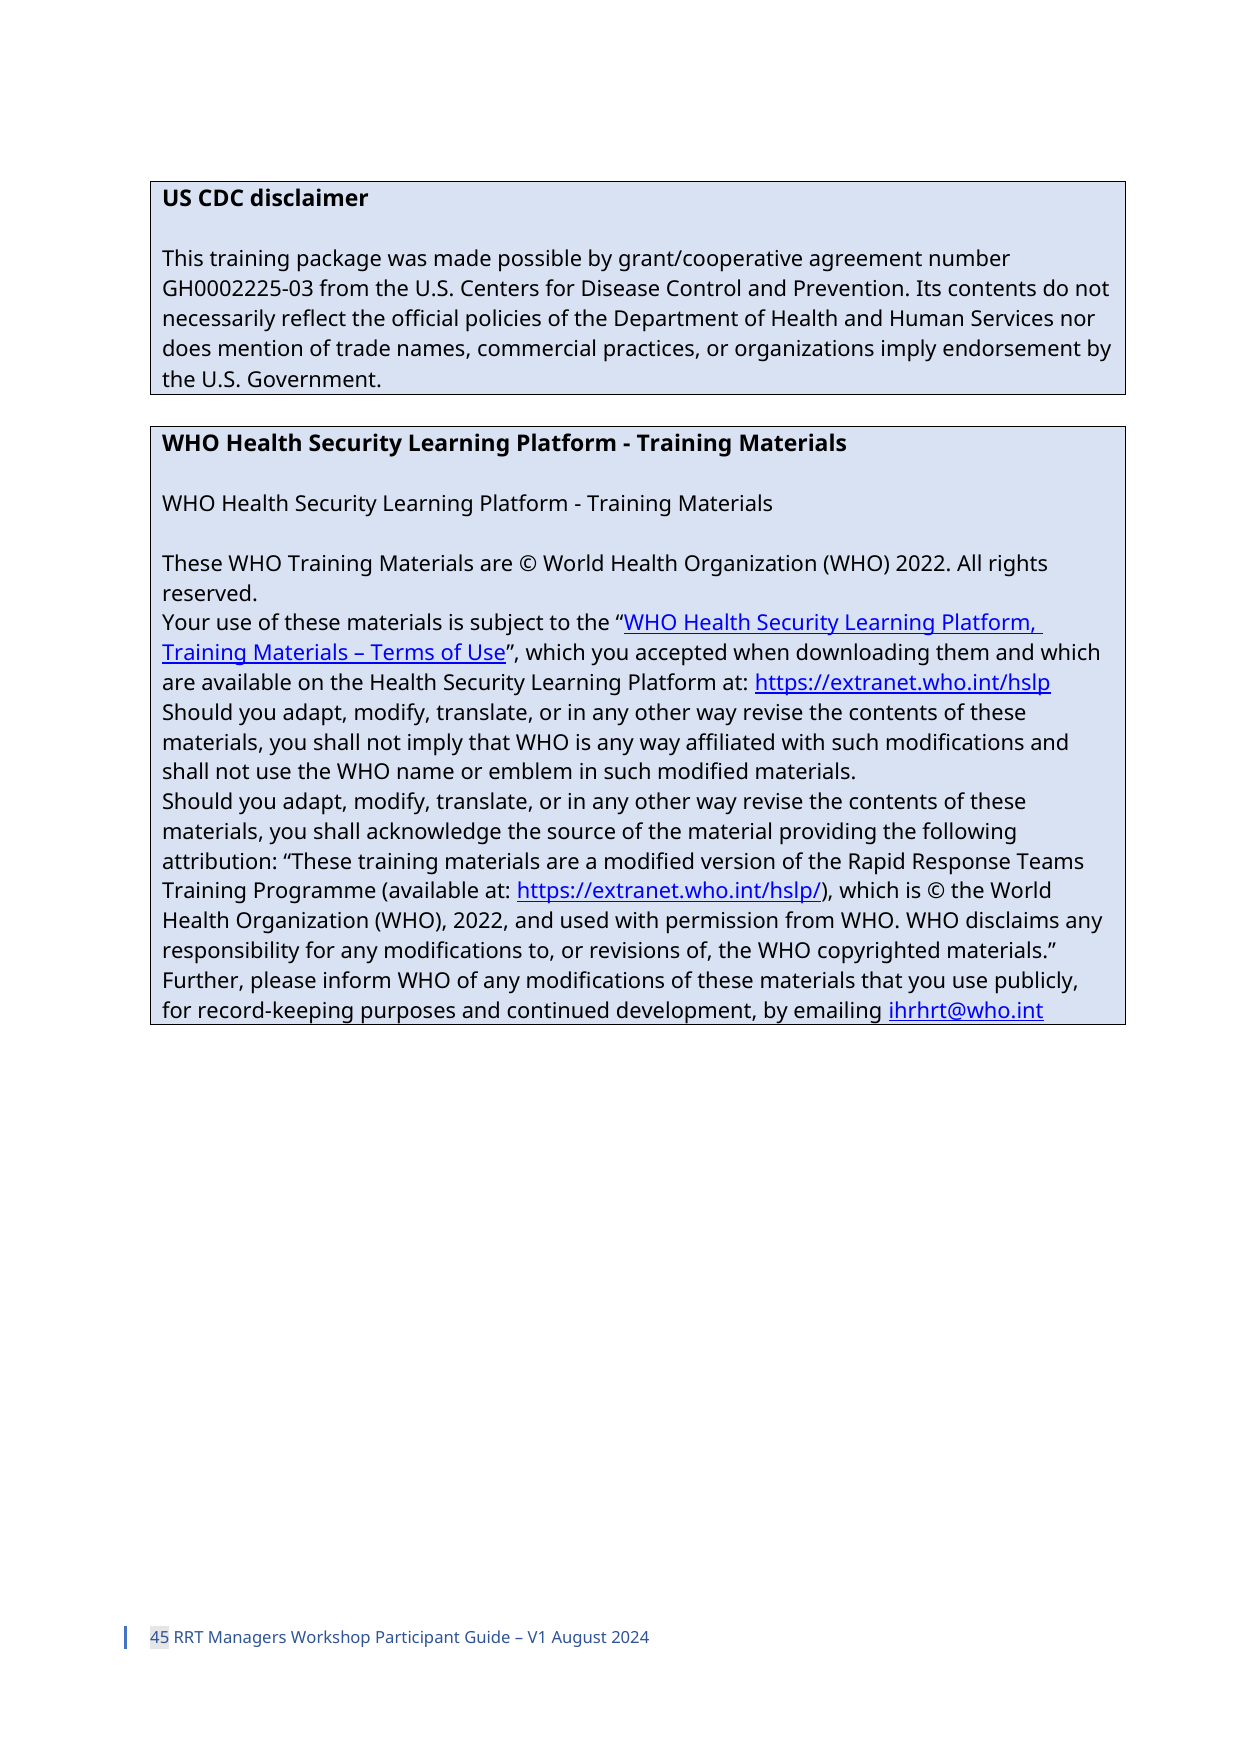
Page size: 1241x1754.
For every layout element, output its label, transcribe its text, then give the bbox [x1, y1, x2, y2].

table_header WHO Health Security Learning Platform - Training Materials WHO Health Security Learning Platform - Training Materials These WHO Training Materials are © World Health Organization (WHO) 2022. All rights reserved. Your use of these materials is subject to the “WHO Health Security Learning Platform, Training Materials – Terms of Use”, which you accepted when downloading them and which are available on the Health Security Learning Platform at: https://extranet.who.int/hslp Should you adapt, modify, translate, or in any other way revise the contents of these materials, you shall not imply that WHO is any way affiliated with such modifications and shall not use the WHO name or emblem in such modified materials. Should you adapt, modify, translate, or in any other way revise the contents of these materials, you shall acknowledge the source of the material providing the following attribution: “These training materials are a modified version of the Rapid Response Teams Training Programme (available at: https://extranet.who.int/hslp/), which is © the World Health Organization (WHO), 2022, and used with permission from WHO. WHO disclaims any responsibility for any modifications to, or revisions of, the WHO copyrighted materials.” Further, please inform WHO of any modifications of these materials that you use publicly, for record-keeping purposes and continued development, by emailing ihrhrt@who.int [151, 427, 1125, 1024]
table_header US CDC disclaimer This training package was made possible by grant/cooperative agreement number GH0002225-03 from the U.S. Centers for Disease Control and Prevention. Its contents do not necessarily reflect the official policies of the Department of Health and Human Services nor does mention of trade names, commercial practices, or organizations imply endorsement by the U.S. Government. [151, 182, 1125, 394]
